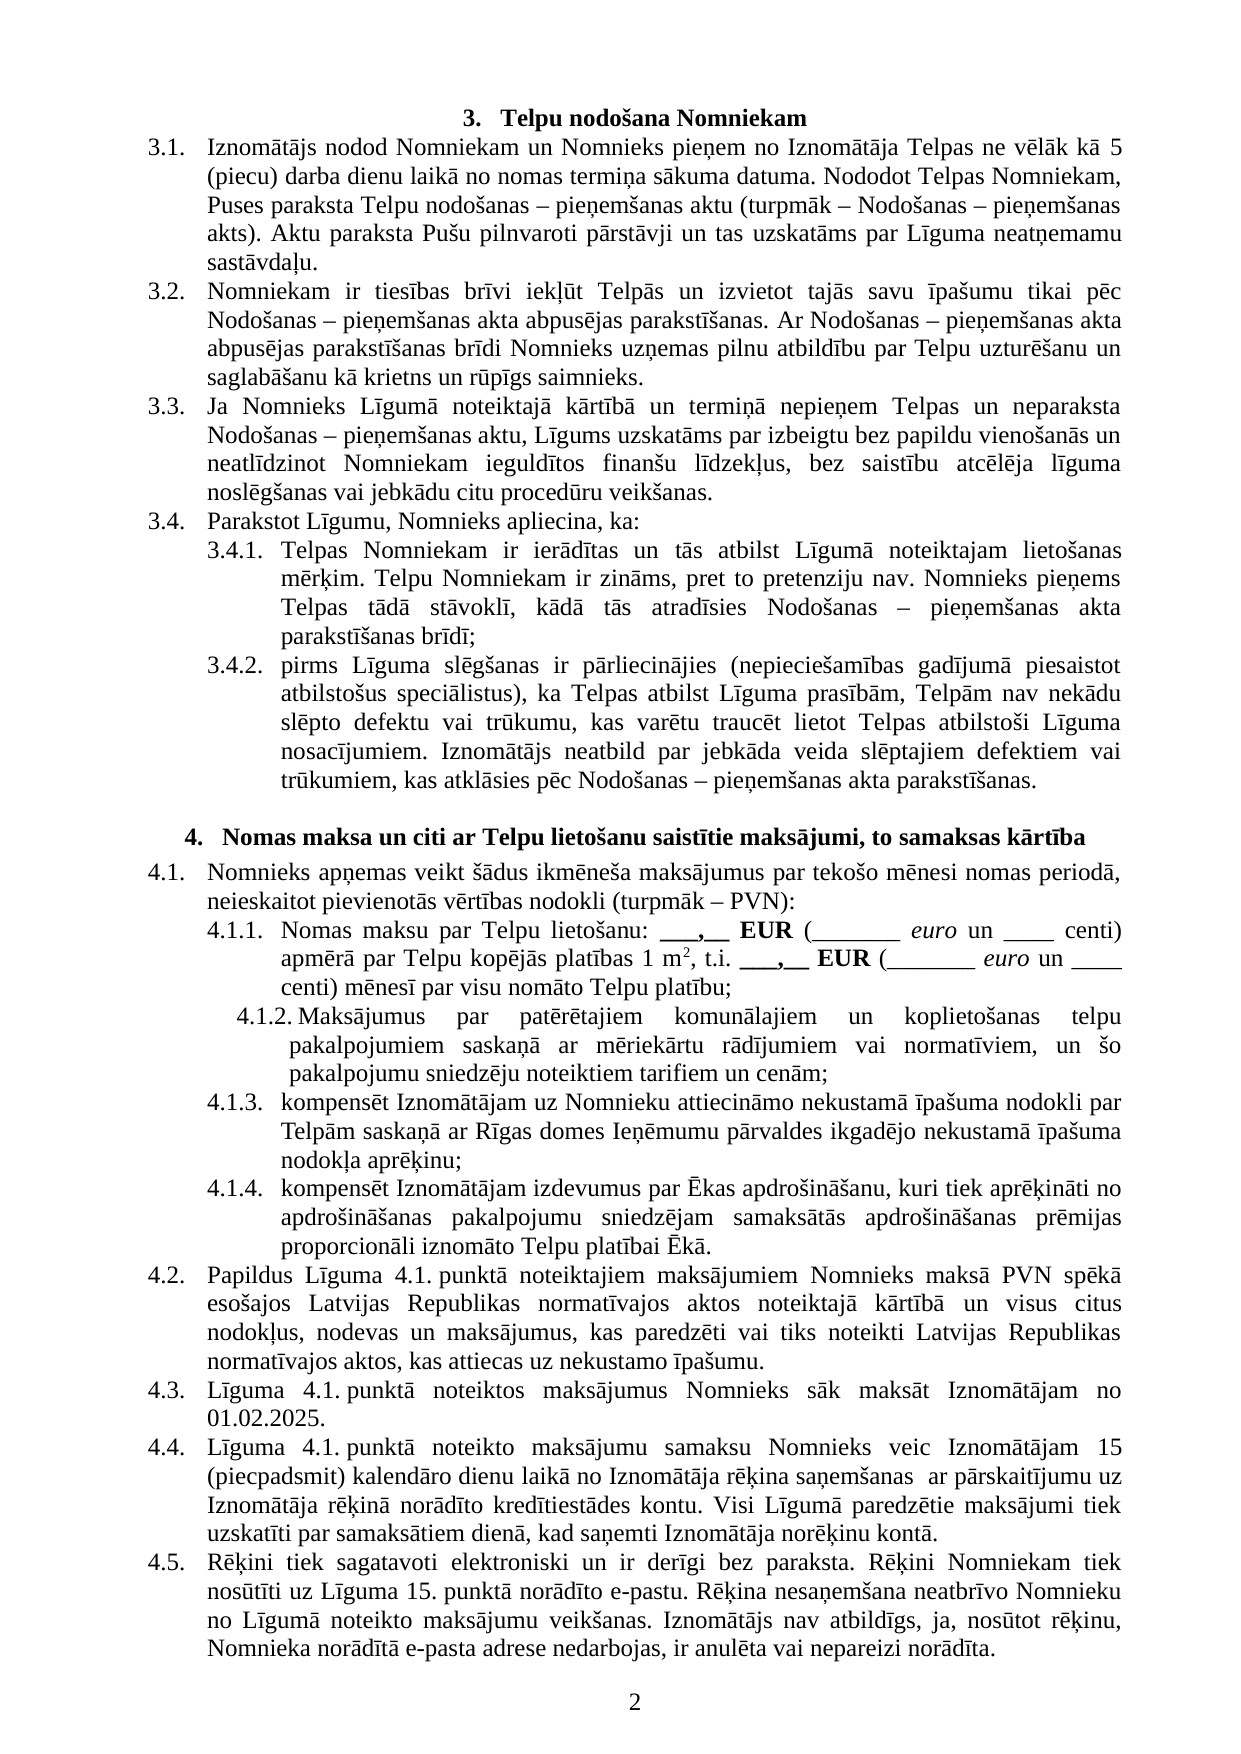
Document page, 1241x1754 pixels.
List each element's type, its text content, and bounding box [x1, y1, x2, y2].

list kompensēt Iznomātājam uz Nomnieku attiecināmo nekustamā īpašuma nodokli par Telpām saskaņā ar Rīgas domes Ieņēmumu pārvaldes ikgadējo nekustamā īpašuma nodokļa aprēķinu; [207, 1087, 1122, 1173]
list Līguma 4.1. punktā noteikto maksājumu samaksu Nomnieks veic Iznomātājam 15 (piecpadsmit) kalendāro dienu laikā no Iznomātāja rēķina saņemšanas ar pārskaitījumu uz Iznomātāja rēķinā norādīto kredītiestādes kontu. Visi Līgumā paredzētie maksājumi tiek uzskatīti par samaksātiem dienā, kad saņemti Iznomātāja norēķinu kontā. [148, 1432, 1122, 1547]
list Papildus Līguma 4.1. punktā noteiktajiem maksājumiem Nomnieks maksā PVN spēkā esošajos Latvijas Republikas normatīvajos aktos noteiktajā kārtībā un visus citus nodokļus, nodevas un maksājumus, kas paredzēti vai tiks noteikti Latvijas Republikas normatīvajos aktos, kas attiecas uz nekustamo īpašumu. [148, 1260, 1122, 1375]
list Nomas maksa un citi ar Telpu lietošanu saistītie maksājumi, to samaksas kārtība [148, 822, 1122, 851]
list kompensēt Iznomātājam izdevumus par Ēkas apdrošināšanu, kuri tiek aprēķināti no apdrošināšanas pakalpojumu sniedzējam samaksātās apdrošināšanas prēmijas proporcionāli iznomāto Telpu platībai Ēkā. [207, 1173, 1122, 1260]
list Iznomātājs nodod Nomniekam un Nomnieks pieņem no Iznomātāja Telpas ne vēlāk kā 5 (piecu) darba dienu laikā no nomas termiņa sākuma datuma. Nododot Telpas Nomniekam, Puses paraksta Telpu nodošanas – pieņemšanas aktu (turpmāk – Nodošanas – pieņemšanas akts). Aktu paraksta Pušu pilnvaroti pārstāvji un tas uzskatāms par Līguma neatņemamu sastāvdaļu. [148, 132, 1122, 276]
list Telpas Nomniekam ir ierādītas un tās atbilst Līgumā noteiktajam lietošanas mērķim. Telpu Nomniekam ir zināms, pret to pretenziju nav. Nomnieks pieņems Telpas tādā stāvoklī, kādā tās atradīsies Nodošanas – pieņemšanas akta parakstīšanas brīdī; [207, 535, 1122, 650]
list Parakstot Līgumu, Nomnieks apliecina, ka: [148, 506, 1122, 535]
list pirms Līguma slēgšanas ir pārliecinājies (nepieciešamības gadījumā piesaistot atbilstošus speciālistus), ka Telpas atbilst Līguma prasībām, Telpām nav nekādu slēpto defektu vai trūkumu, kas varētu traucēt lietot Telpas atbilstoši Līguma nosacījumiem. Iznomātājs neatbild par jebkāda veida slēptajiem defektiem vai trūkumiem, kas atklāsies pēc Nodošanas – pieņemšanas akta parakstīšanas. [207, 650, 1122, 793]
list Maksājumus par patērētajiem komunālajiem un koplietošanas telpu pakalpojumiem saskaņā ar mēriekārtu rādījumiem vai normatīviem, un šo pakalpojumu sniedzēju noteiktiem tarifiem un cenām; [236, 1001, 1122, 1087]
list Rēķini tiek sagatavoti elektroniski un ir derīgi bez paraksta. Rēķini Nomniekam tiek nosūtīti uz Līguma 15. punktā norādīto e-pastu. Rēķina nesaņemšana neatbrīvo Nomnieku no Līgumā noteikto maksājumu veikšanas. Iznomātājs nav atbildīgs, ja, nosūtot rēķinu, Nomnieka norādītā e-pasta adrese nedarbojas, ir anulēta vai nepareizi norādīta. [148, 1547, 1122, 1662]
list Nomas maksu par Telpu lietošanu: ___,__ EUR (_______ euro un ____ centi) apmērā par Telpu kopējās platības 1 m2, t.i. ___,__ EUR (_______ euro un ____ centi) mēnesī par visu nomāto Telpu platību; [207, 915, 1122, 1001]
list Līguma 4.1. punktā noteiktos maksājumus Nomnieks sāk maksāt Iznomātājam no 01.02.2025. [148, 1375, 1122, 1432]
list Ja Nomnieks Līgumā noteiktajā kārtībā un termiņā nepieņem Telpas un neparaksta Nodošanas – pieņemšanas aktu, Līgums uzskatāms par izbeigtu bez papildu vienošanās un neatlīdzinot Nomniekam ieguldītos finanšu līdzekļus, bez saistību atcēlēja līguma noslēgšanas vai jebkādu citu procedūru veikšanas. [148, 391, 1122, 506]
list Nomnieks apņemas veikt šādus ikmēneša maksājumus par tekošo mēnesi nomas periodā, neieskaitot pievienotās vērtības nodokli (turpmāk – PVN): [148, 857, 1122, 915]
list Telpu nodošana Nomniekam [148, 103, 1122, 132]
list Nomniekam ir tiesības brīvi iekļūt Telpās un izvietot tajās savu īpašumu tikai pēc Nodošanas – pieņemšanas akta abpusējas parakstīšanas. Ar Nodošanas – pieņemšanas akta abpusējas parakstīšanas brīdi Nomnieks uzņemas pilnu atbildību par Telpu uzturēšanu un saglabāšanu kā krietns un rūpīgs saimnieks. [148, 276, 1122, 391]
